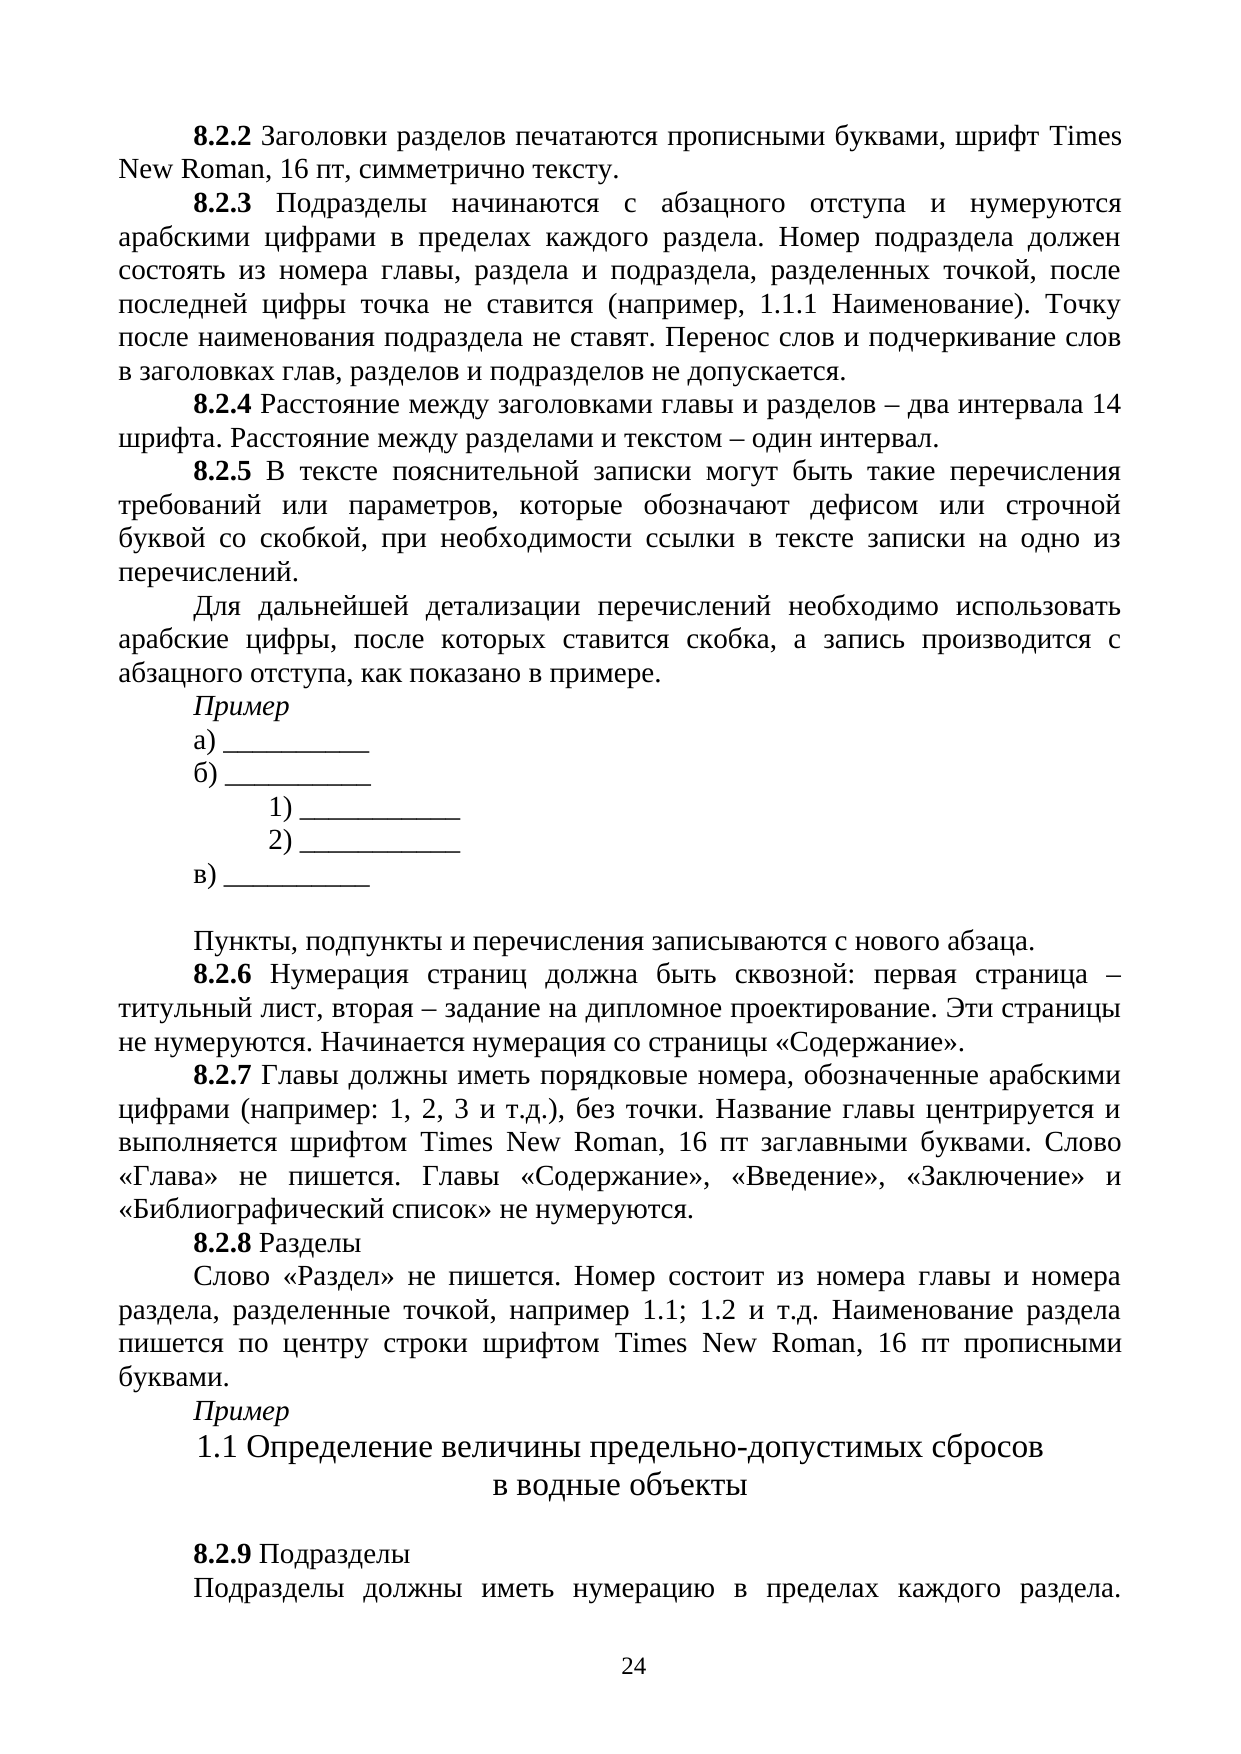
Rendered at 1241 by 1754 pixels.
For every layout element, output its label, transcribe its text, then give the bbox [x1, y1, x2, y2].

text 8.2.7 Главы должны иметь порядковые номера, обозначенные арабскими цифрами (например: 1, 2, 3 и т.д.), без точки. Название главы центрируется и выполняется шрифтом Times New Roman, 16 пт заглавными буквами. Слово «Глава» не пишется. Главы «Содержание», «Введение», «Заключение» и «Библиографический список» не нумеруются. [118, 1057, 1122, 1225]
text 8.2.6 Нумерация страниц должна быть сквозной: первая страница – титульный лист, вторая – задание на дипломное проектирование. Эти страницы не нумеруются. Начинается нумерация со страницы «Содержание». [118, 957, 1122, 1057]
text в водные объекты [118, 1464, 1122, 1503]
text 8.2.9 Подразделы [118, 1536, 1122, 1570]
text 8.2.2 Заголовки разделов печатаются прописными буквами, шрифт Times New Roman, 16 пт, симметрично тексту. [118, 118, 1122, 185]
text Пример [118, 688, 1122, 722]
text Пункты, подпункты и перечисления записываются с нового абзаца. [118, 923, 1122, 957]
text Для дальнейшей детализации перечислений необходимо использовать арабские цифры, после которых ставится скобка, а запись производится с абзацного отступа, как показано в примере. [118, 588, 1122, 688]
text 2) ___________ [118, 822, 1122, 856]
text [118, 1570, 1122, 1603]
text Пример [118, 1393, 1122, 1426]
text 8.2.5 В тексте пояснительной записки могут быть такие перечисления требований или параметров, которые обозначают дефисом или строчной буквой со скобкой, при необходимости ссылки в тексте записки на одно из перечислений. [118, 453, 1122, 588]
text 1.1 Определение величины предельно-допустимых сбросов [118, 1426, 1122, 1464]
text б) __________ [118, 755, 1122, 789]
text 8.2.4 Расстояние между заголовками главы и разделов – два интервала 14 шрифта. Расстояние между разделами и текстом – один интервал. [118, 386, 1122, 453]
text Слово «Раздел» не пишется. Номер состоит из номера главы и номера раздела, разделенные точкой, например 1.1; 1.2 и т.д. Наименование раздела пишется по центру строки шрифтом Times New Roman, 16 пт прописными буквами. [118, 1258, 1122, 1393]
text 1) ___________ [118, 789, 1122, 822]
text а) __________ [118, 722, 1122, 755]
text в) __________ [118, 856, 1122, 889]
text 8.2.8 Разделы [118, 1225, 1122, 1258]
text 8.2.3 Подразделы начинаются с абзацного отступа и нумеруются арабскими цифрами в пределах каждого раздела. Номер подраздела должен состоять из номера главы, раздела и подраздела, разделенных точкой, после последней цифры точка не ставится (например, 1.1.1 Наименование). Точку после наименования подраздела не ставят. Перенос слов и подчеркивание слов в заголовках глав, разделов и подразделов не допускается. [118, 185, 1122, 386]
